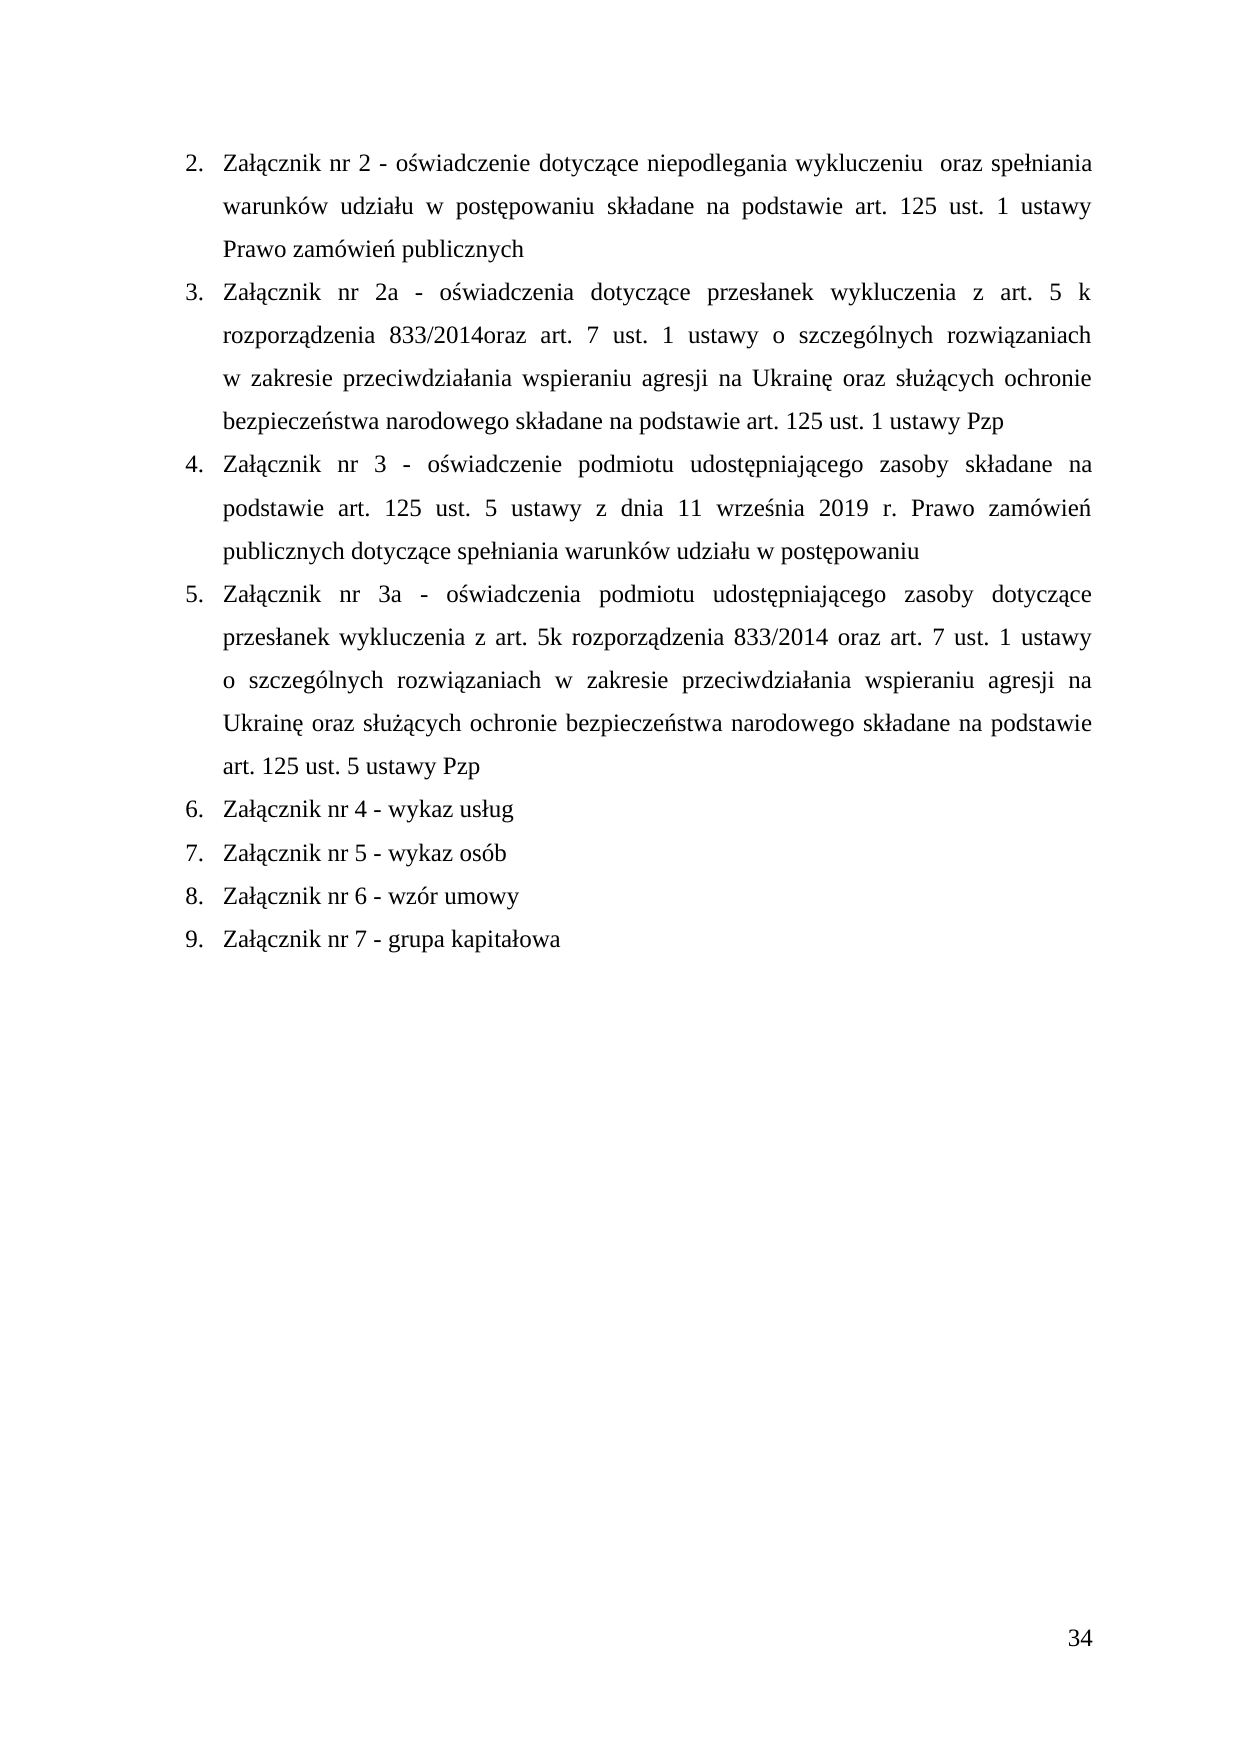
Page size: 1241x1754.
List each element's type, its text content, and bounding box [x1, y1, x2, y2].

list Załącznik nr 3 - oświadczenie podmiotu udostępniającego zasoby składane na podstawie art. 125 ust. 5 ustawy z dnia 11 września 2019 r. Prawo zamówień publicznych dotyczące spełniania warunków udziału w postępowaniu [185, 449, 1092, 564]
list Załącznik nr 7 - grupa kapitałowa [185, 924, 1092, 953]
list Załącznik nr 6 - wzór umowy [185, 881, 1092, 909]
list Załącznik nr 5 - wykaz osób [185, 838, 1092, 866]
list Załącznik nr 3a - oświadczenia podmiotu udostępniającego zasoby dotyczące przesłanek wykluczenia z art. 5k rozporządzenia 833/2014 oraz art. 7 ust. 1 ustawy o szczególnych rozwiązaniach w zakresie przeciwdziałania wspieraniu agresji na Ukrainę oraz służących ochronie bezpieczeństwa narodowego składane na podstawie art. 125 ust. 5 ustawy Pzp [185, 579, 1092, 780]
list Załącznik nr 4 - wykaz usług [185, 794, 1092, 823]
list Załącznik nr 2 - oświadczenie dotyczące niepodlegania wykluczeniu oraz spełniania warunków udziału w postępowaniu składane na podstawie art. 125 ust. 1 ustawy Prawo zamówień publicznych [185, 148, 1092, 263]
list Załącznik nr 2a - oświadczenia dotyczące przesłanek wykluczenia z art. 5 k rozporządzenia 833/2014oraz art. 7 ust. 1 ustawy o szczególnych rozwiązaniach w zakresie przeciwdziałania wspieraniu agresji na Ukrainę oraz służących ochronie bezpieczeństwa narodowego składane na podstawie art. 125 ust. 1 ustawy Pzp [185, 277, 1092, 435]
